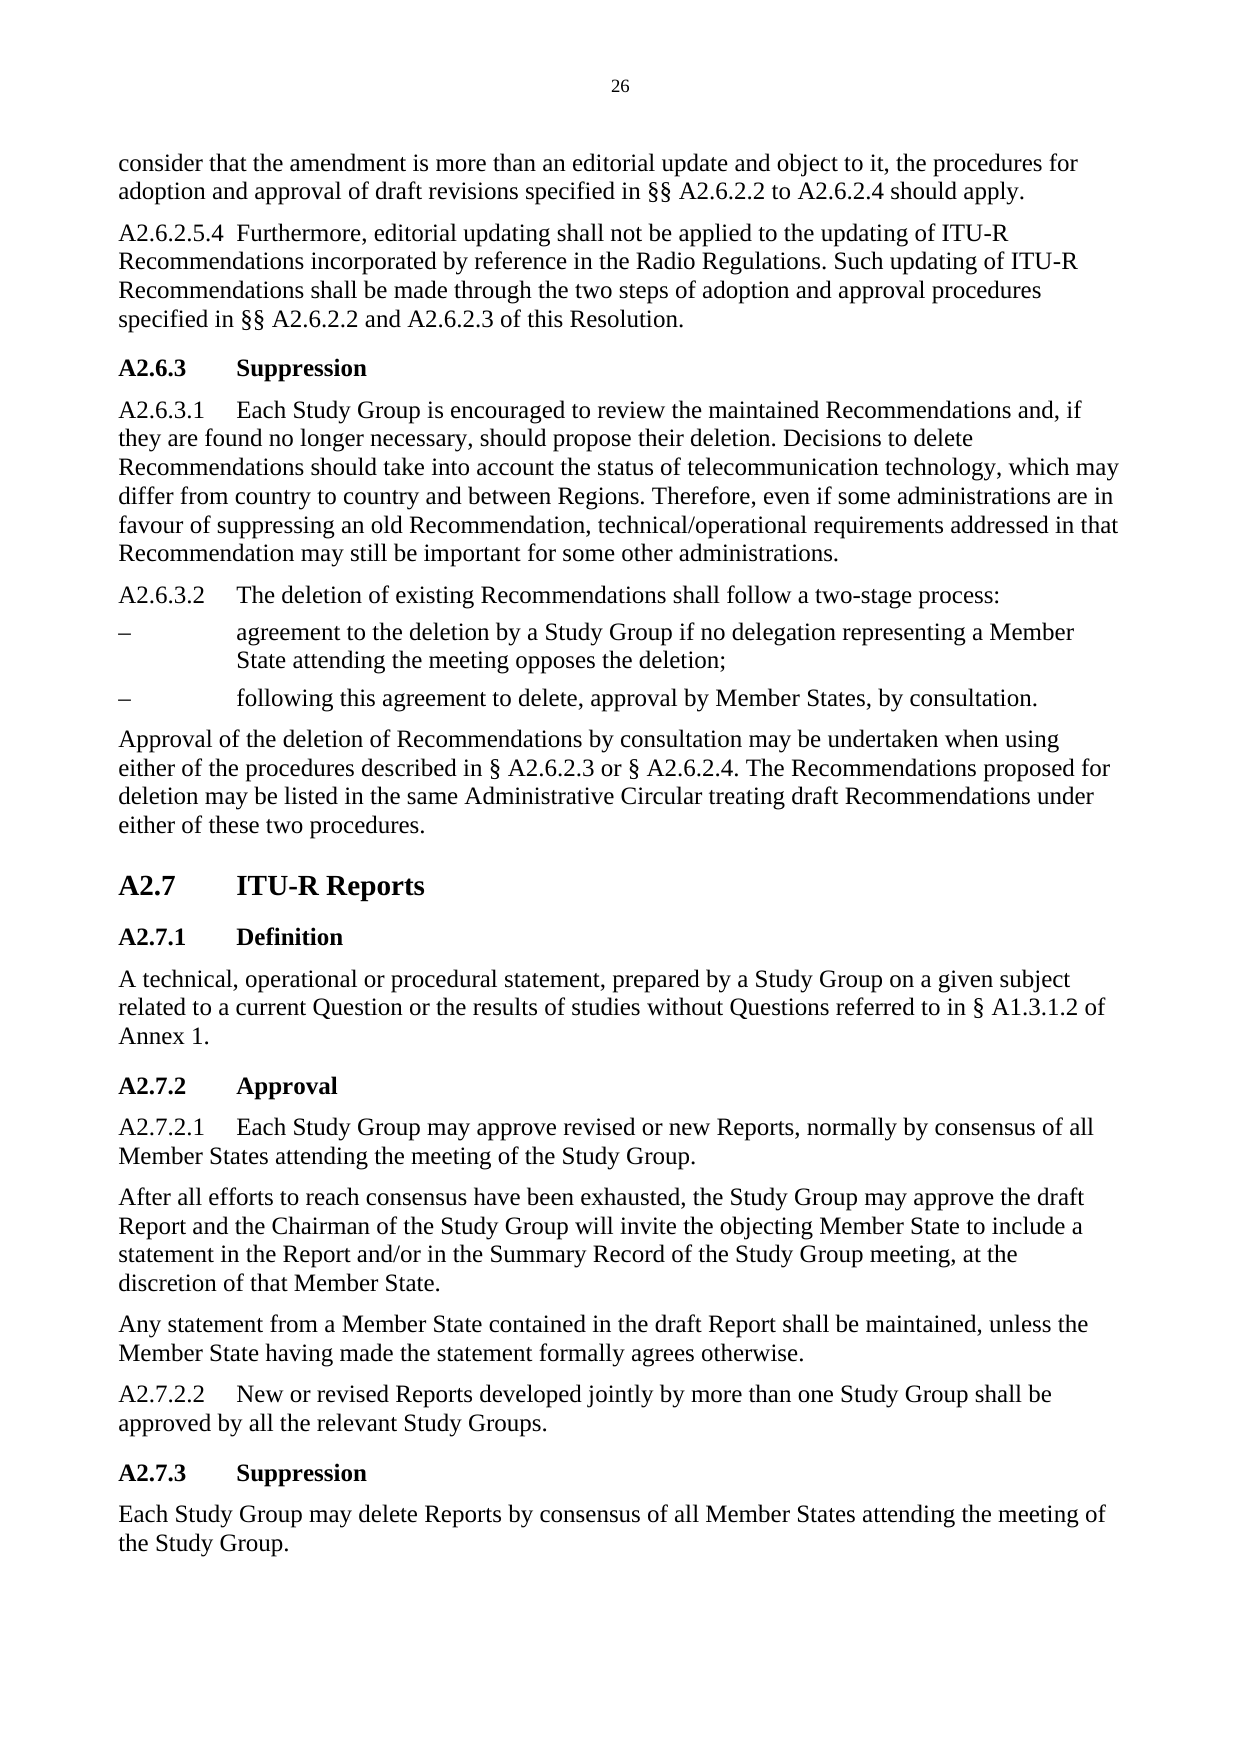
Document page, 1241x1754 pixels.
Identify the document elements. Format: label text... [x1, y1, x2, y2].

text A2.7.2.1 Each Study Group may approve revised or new Reports, normally by consensus of all Member States attending the meeting of the Study Group. [118, 1112, 1122, 1169]
subtitle A2.7.3 Suppression [118, 1458, 1122, 1487]
text Each Study Group may delete Reports by consensus of all Member States attending the meeting of the Study Group. [118, 1499, 1122, 1557]
subtitle A2.7.2 Approval [118, 1071, 1122, 1099]
text Approval of the deletion of Recommendations by consultation may be undertaken when using either of the procedures described in § A2.6.2.3 or § A2.6.2.4. The Recommendations proposed for deletion may be listed in the same Administrative Circular treating draft Recommendations under either of these two procedures. [118, 724, 1122, 839]
text A technical, operational or procedural statement, prepared by a Study Group on a given subject related to a current Question or the results of studies without Questions referred to in § A1.3.1.2 of Annex 1. [118, 964, 1122, 1050]
subtitle A2.7.1 Definition [118, 922, 1122, 951]
subtitle A2.7 ITU-R Reports [118, 868, 1122, 902]
text A2.6.3.1 Each Study Group is encouraged to review the maintained Recommendations and, if they are found no longer necessary, should propose their deletion. Decisions to delete Recommendations should take into account the status of telecommunication technology, which may differ from country to country and between Regions. Therefore, even if some administrations are in favour of suppressing an old Recommendation, technical/operational requirements addressed in that Recommendation may still be important for some other administrations. [118, 395, 1122, 567]
subtitle A2.6.3 Suppression [118, 353, 1122, 382]
text A2.6.3.2 The deletion of existing Recommendations shall follow a two-stage process: [118, 580, 1122, 608]
text – agreement to the deletion by a Study Group if no delegation representing a Member State attending the meeting opposes the deletion; [118, 617, 1122, 674]
text A2.7.2.2 New or revised Reports developed jointly by more than one Study Group shall be approved by all the relevant Study Groups. [118, 1379, 1122, 1437]
text After all efforts to reach consensus have been exhausted, the Study Group may approve the draft Report and the Chairman of the Study Group will invite the objecting Member State to include a statement in the Report and/or in the Summary Record of the Study Group meeting, at the discretion of that Member State. [118, 1182, 1122, 1297]
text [118, 148, 1122, 205]
text Any statement from a Member State contained in the draft Report shall be maintained, unless the Member State having made the statement formally agrees otherwise. [118, 1309, 1122, 1367]
text A2.6.2.5.4 Furthermore, editorial updating shall not be applied to the updating of ITU-R Recommendations incorporated by reference in the Radio Regulations. Such updating of ITU-R Recommendations shall be made through the two steps of adoption and approval procedures specified in §§ A2.6.2.2 and A2.6.2.3 of this Resolution. [118, 218, 1122, 333]
text – following this agreement to delete, approval by Member States, by consultation. [118, 683, 1122, 711]
